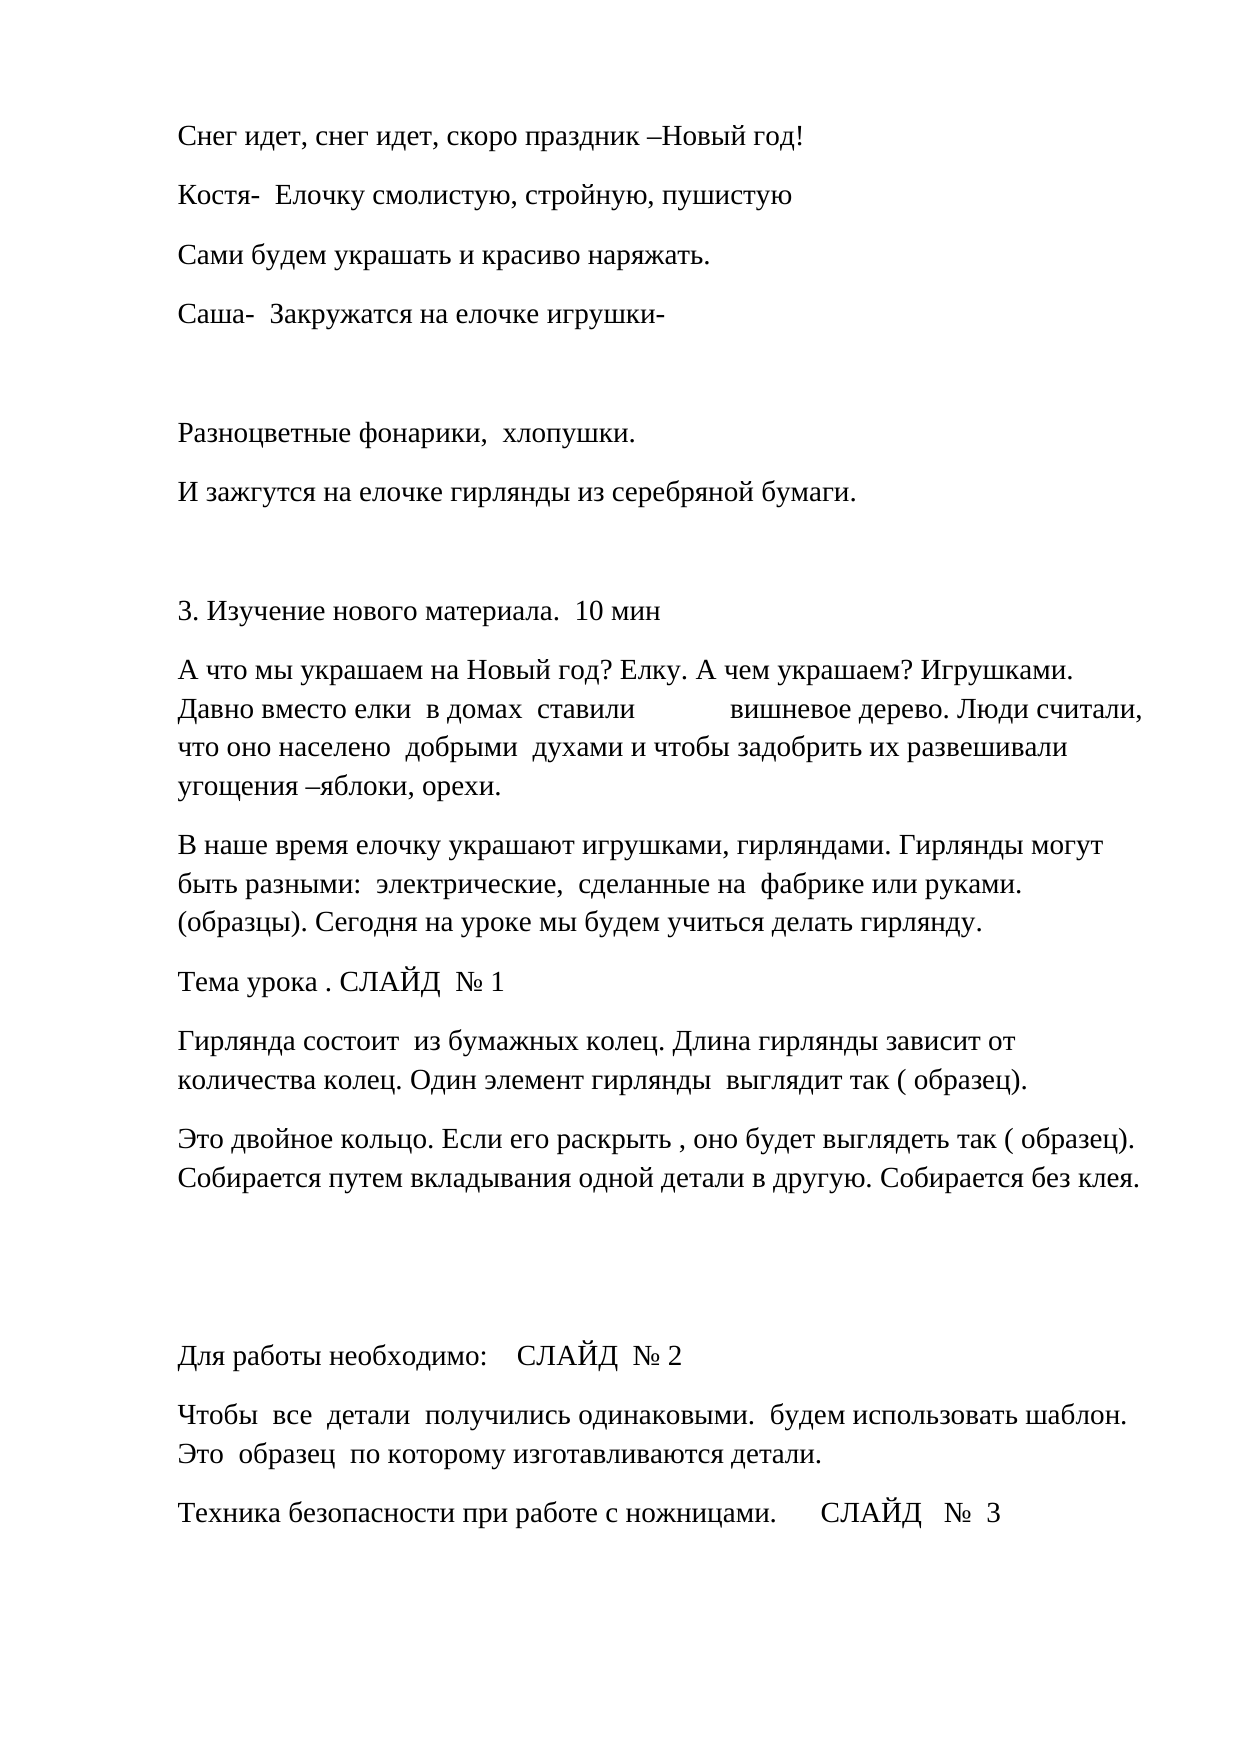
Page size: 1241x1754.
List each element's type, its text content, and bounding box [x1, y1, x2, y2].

text 3. Изучение нового материала. 10 мин [177, 593, 1152, 627]
text Костя- Елочку смолистую, стройную, пушистую [177, 177, 1152, 211]
text Чтобы все детали получились одинаковыми. будем использовать шаблон. Это образец по которому изготавливаются детали. [177, 1397, 1152, 1469]
text Гирлянда состоит из бумажных колец. Длина гирлянды зависит от количества колец. Один элемент гирлянды выглядит так ( образец). [177, 1023, 1152, 1095]
text Техника безопасности при работе с ножницами. СЛАЙД № 3 [177, 1495, 1152, 1529]
text Снег идет, снег идет, скоро праздник –Новый год! [177, 118, 1152, 152]
text Тема урока . СЛАЙД № 1 [177, 964, 1152, 997]
text Саша- Закружатся на елочке игрушки- [177, 296, 1152, 330]
text Сами будем украшать и красиво наряжать. [177, 237, 1152, 270]
text И зажгутся на елочке гирлянды из серебряной бумаги. [177, 474, 1152, 508]
text В наше время елочку украшают игрушками, гирляндами. Гирлянды могут быть разными: электрические, сделанные на фабрике или руками. (образцы). Сегодня на уроке мы будем учиться делать гирлянду. [177, 827, 1152, 938]
text А что мы украшаем на Новый год? Елку. А чем украшаем? Игрушками. Давно вместо елки в домах ставили вишневое дерево. Люди считали, что оно населено добрыми духами и чтобы задобрить их развешивали угощения –яблоки, орехи. [177, 652, 1152, 802]
text Разноцветные фонарики, хлопушки. [177, 415, 1152, 448]
text Это двойное кольцо. Если его раскрыть , оно будет выглядеть так ( образец). Собирается путем вкладывания одной детали в другую. Собирается без клея. [177, 1121, 1152, 1193]
text Для работы необходимо: СЛАЙД № 2 [177, 1338, 1152, 1371]
